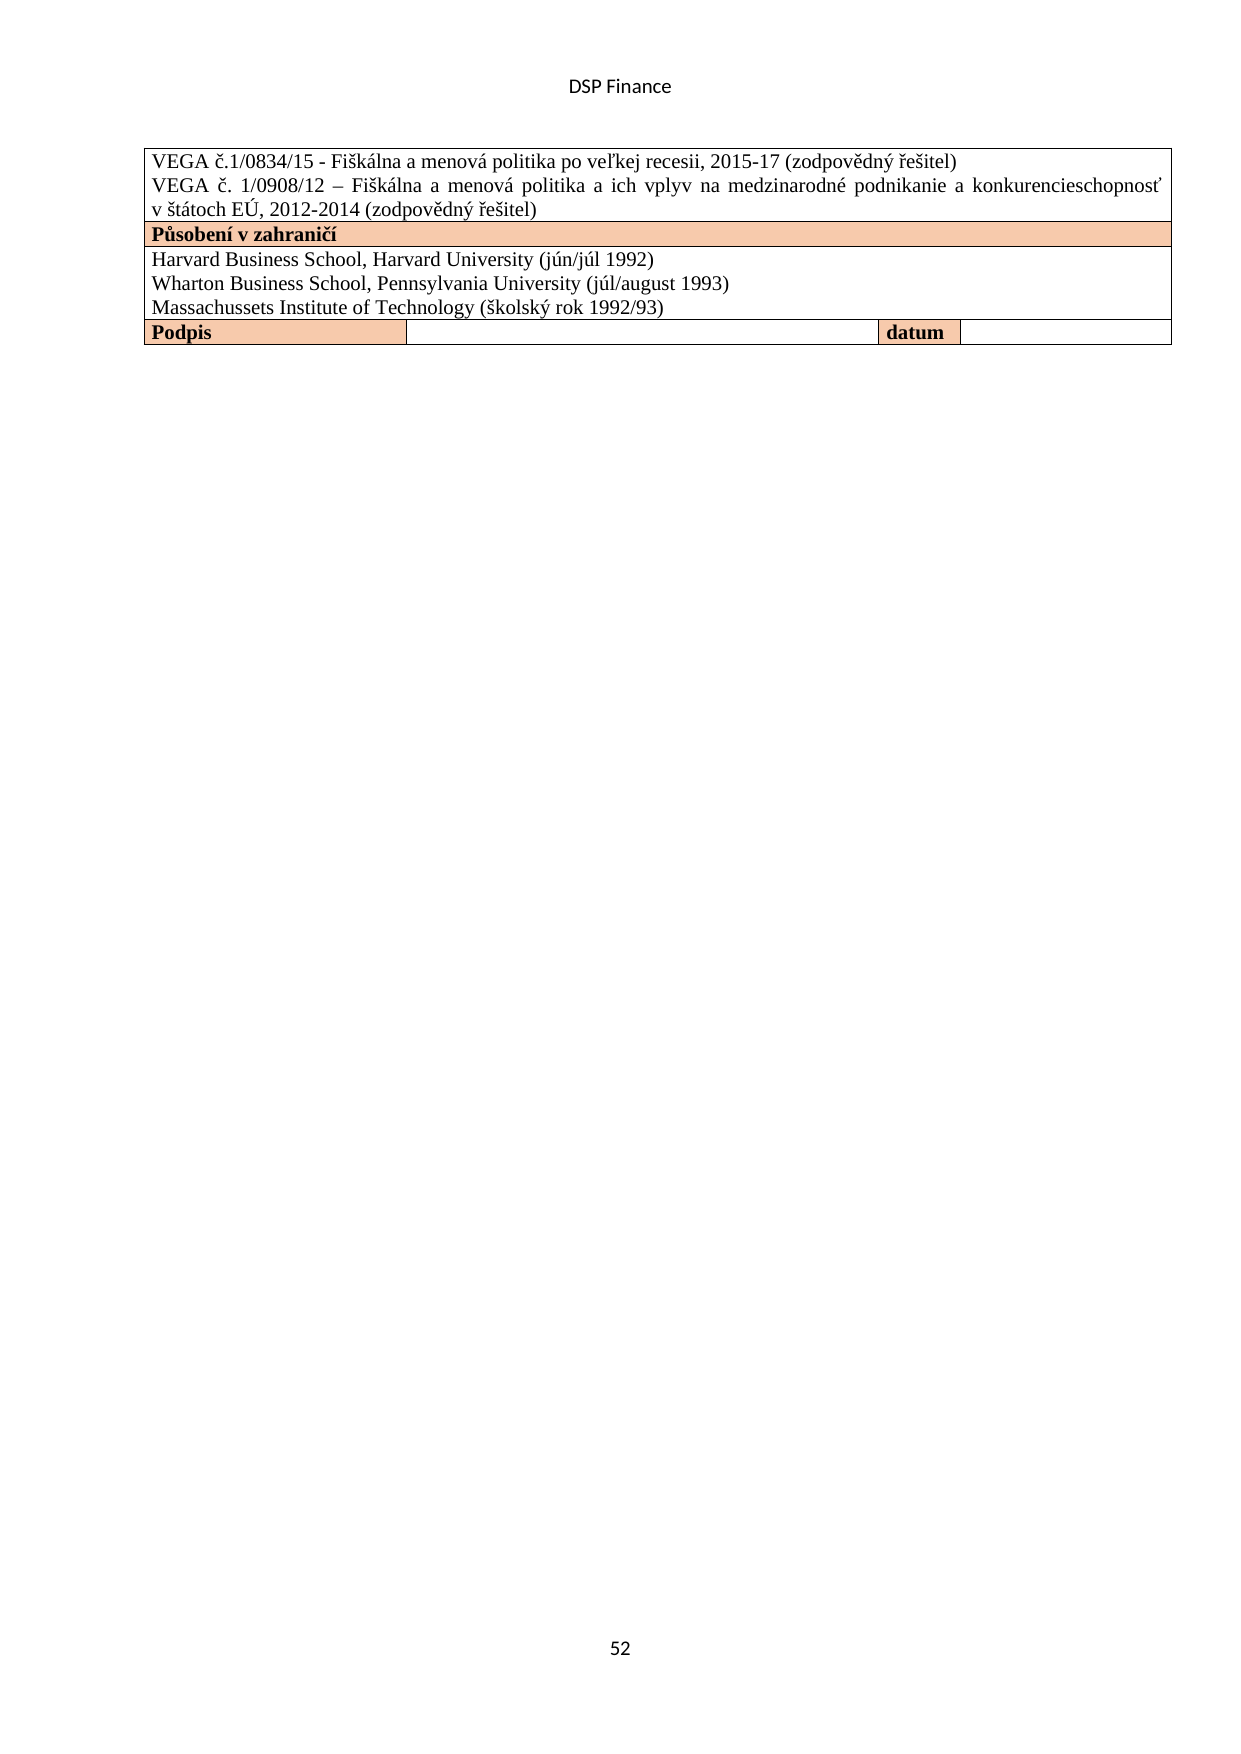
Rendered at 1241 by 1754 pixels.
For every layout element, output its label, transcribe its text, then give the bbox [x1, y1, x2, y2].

table_cell Působení v zahraničí [145, 222, 1171, 246]
table_cell Harvard Business School, Harvard University (jún/júl 1992) Wharton Business School, Pennsylvania University (júl/august 1993) Massachussets Institute of Technology (školský rok 1992/93) [145, 247, 1171, 319]
table_cell [961, 320, 1171, 344]
table_cell Podpis [145, 320, 406, 344]
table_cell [145, 149, 1171, 221]
table_cell datum [879, 320, 960, 344]
table_cell [407, 320, 878, 344]
